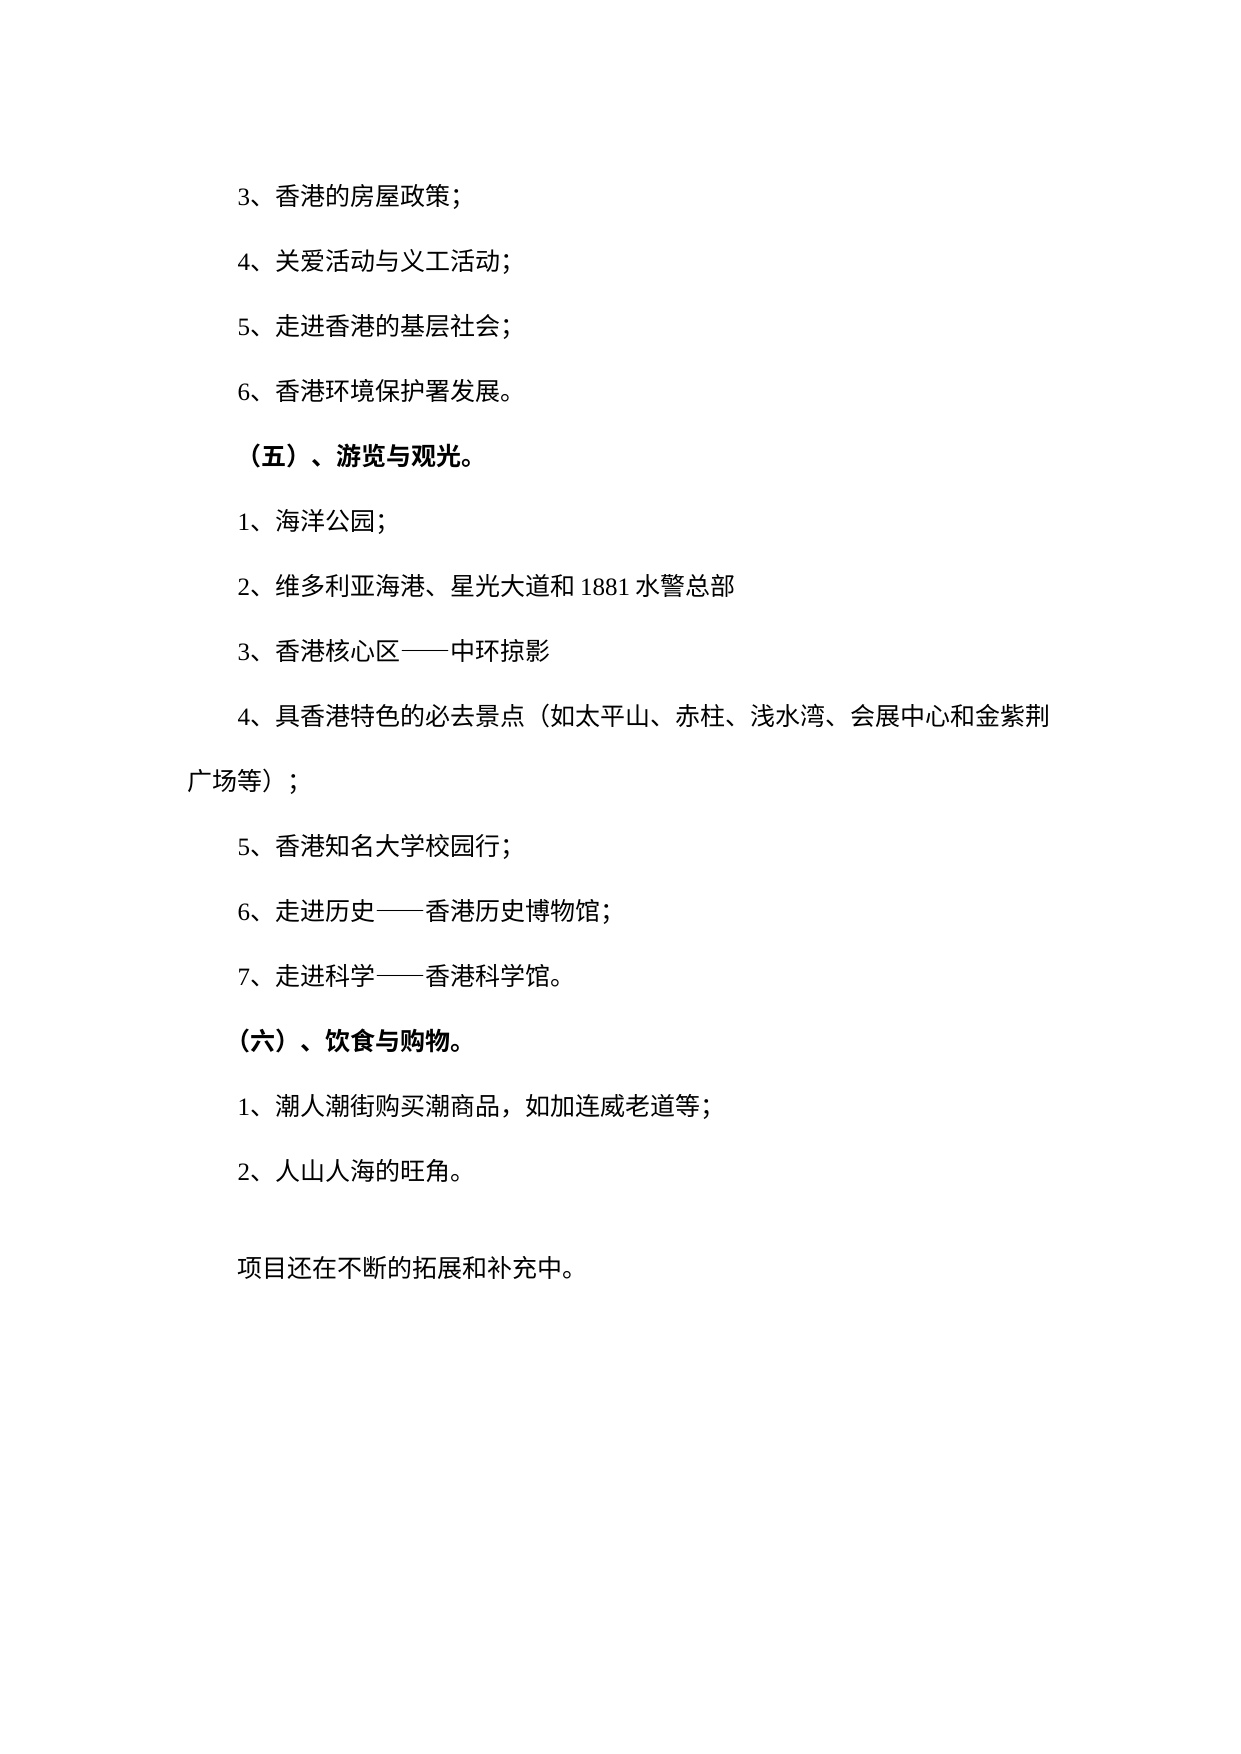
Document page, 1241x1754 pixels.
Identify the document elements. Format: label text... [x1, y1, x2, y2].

text 7、走进科学——香港科学馆。 [187, 942, 1053, 1007]
text 2、维多利亚海港、星光大道和1881水警总部 [187, 552, 1053, 617]
text 5、走进香港的基层社会； [187, 292, 1053, 357]
text （六）、饮食与购物。 [187, 1007, 1053, 1072]
text 项目还在不断的拓展和补充中。 [187, 1234, 1053, 1299]
text 5、香港知名大学校园行； [187, 812, 1053, 877]
text 1、潮人潮街购买潮商品，如加连威老道等； [187, 1072, 1053, 1137]
text 4、具香港特色的必去景点（如太平山、赤柱、浅水湾、会展中心和金紫荆广场等）； [187, 682, 1053, 812]
text （五）、游览与观光。 [187, 422, 1053, 487]
text 1、海洋公园； [187, 487, 1053, 552]
text 4、关爱活动与义工活动； [187, 227, 1053, 292]
text 3、香港的房屋政策； [187, 162, 1053, 227]
text 3、香港核心区——中环掠影 [187, 617, 1053, 682]
text 6、走进历史——香港历史博物馆； [187, 877, 1053, 942]
text 6、香港环境保护署发展。 [187, 357, 1053, 422]
text 2、人山人海的旺角。 [187, 1137, 1053, 1202]
